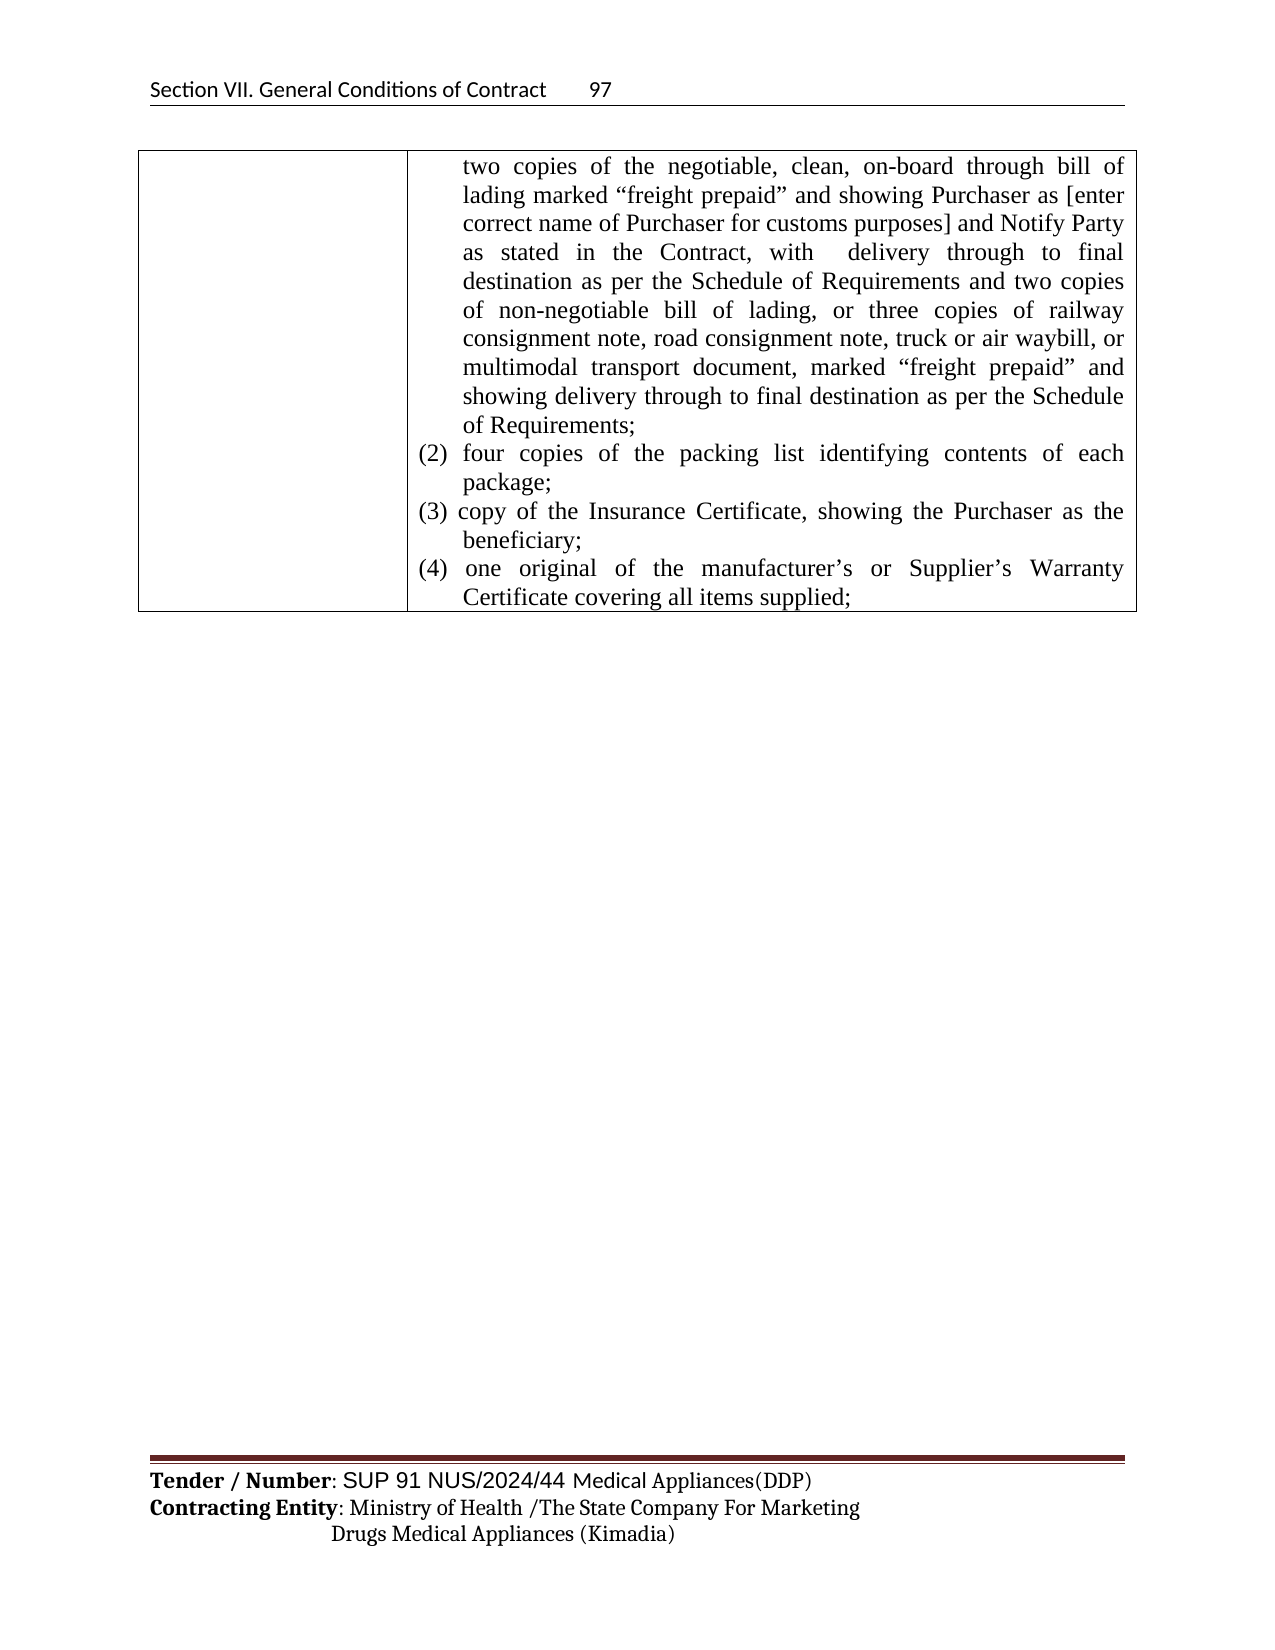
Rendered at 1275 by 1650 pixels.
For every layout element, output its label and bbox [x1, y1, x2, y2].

table_cell [408, 151, 1136, 611]
table_cell [139, 151, 407, 611]
